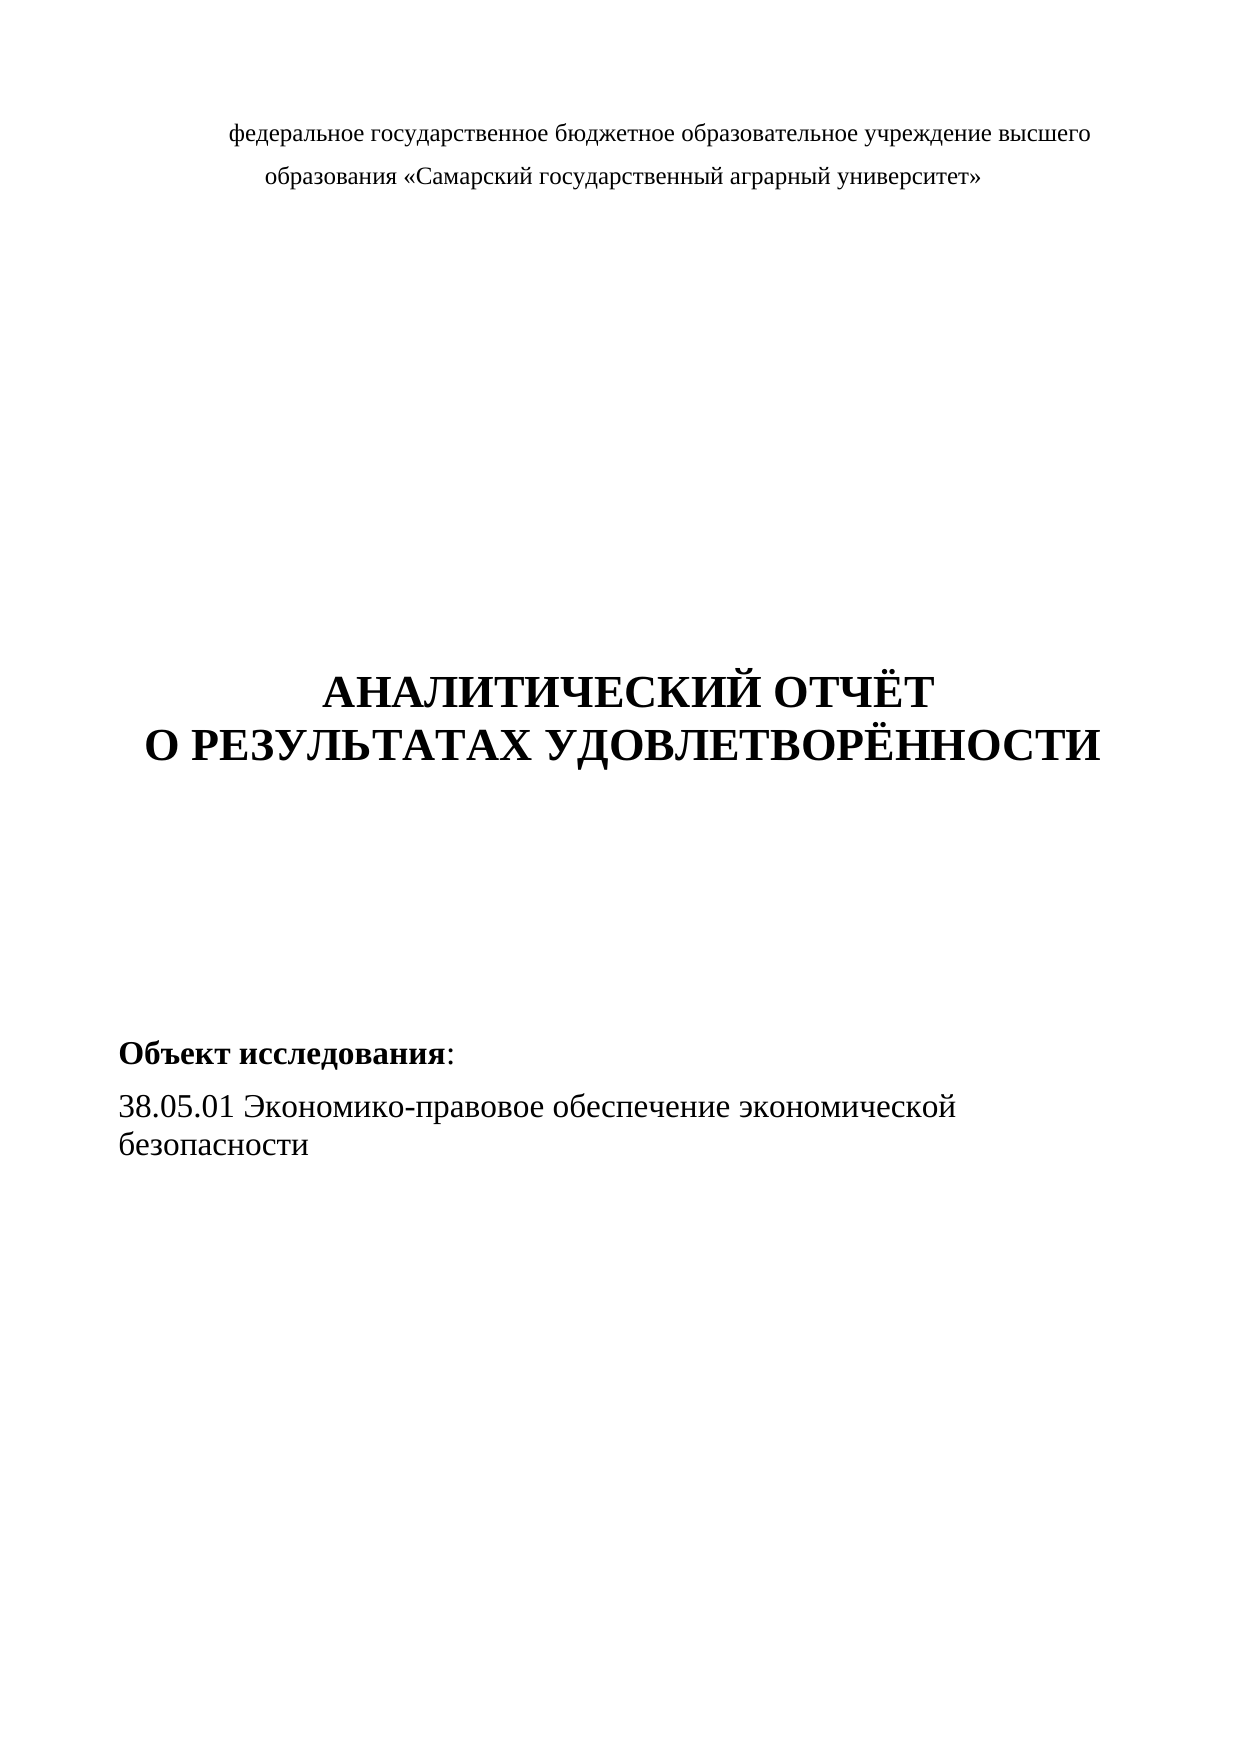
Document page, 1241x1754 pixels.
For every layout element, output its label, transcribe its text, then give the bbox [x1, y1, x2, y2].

text 38.05.01 Экономико-правовое обеспечение экономической безопасности [118, 1086, 1122, 1163]
text АНАЛИТИЧЕСКИЙ ОТЧЁТ [124, 664, 1122, 717]
text О РЕЗУЛЬТАТАХ УДОВЛЕТВОРЁННОСТИ [124, 717, 1122, 770]
text Объект исследования: [118, 1033, 1122, 1072]
text федеральное государственное бюджетное образовательное учреждение высшего образования «Самарский государственный аграрный университет» [124, 118, 1122, 190]
